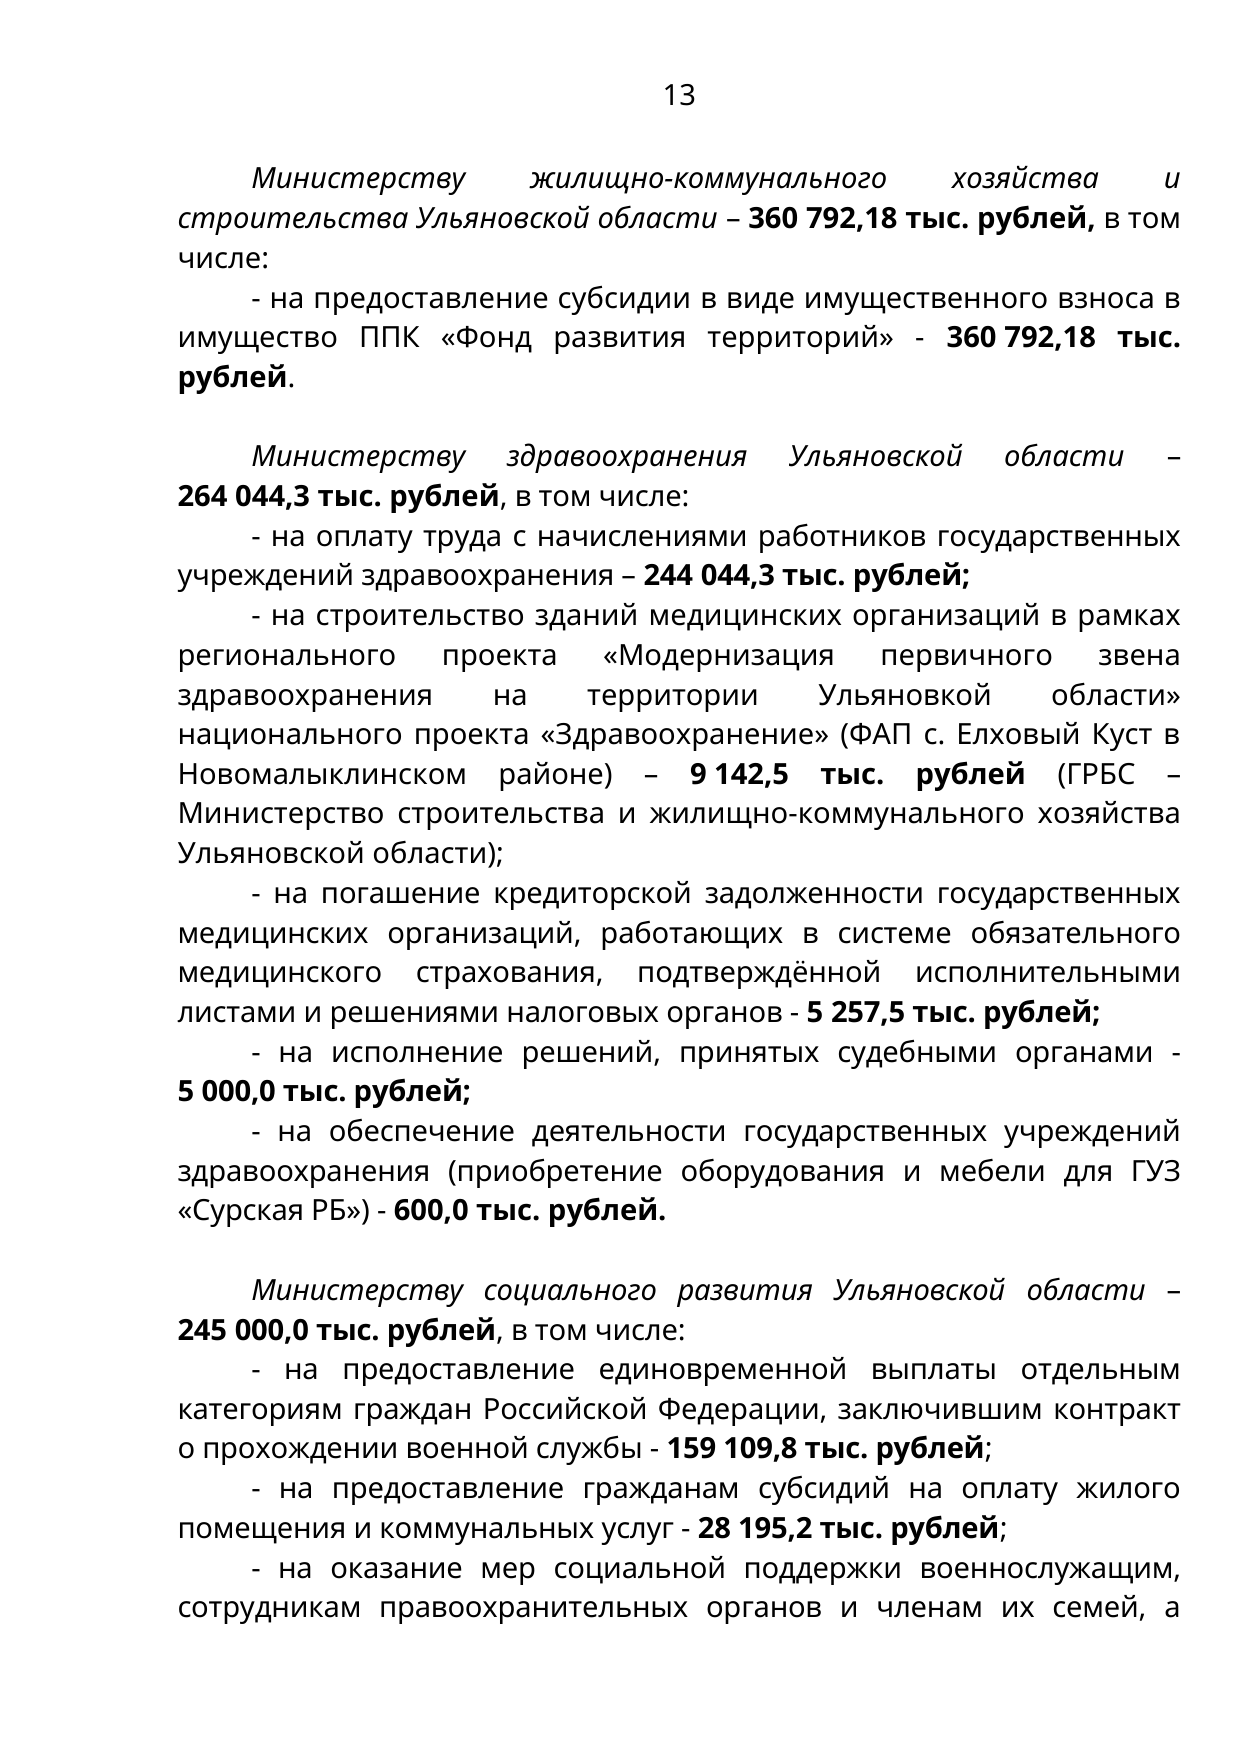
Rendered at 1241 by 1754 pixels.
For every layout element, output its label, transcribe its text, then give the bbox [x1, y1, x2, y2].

text - на исполнение решений, принятых судебными органами - 5 000,0 тыс. рублей; [177, 1031, 1181, 1110]
text Министерству здравоохранения Ульяновской области – 264 044,3 тыс. рублей, в том числе: [177, 436, 1181, 515]
text Министерству социального развития Ульяновской области – 245 000,0 тыс. рублей, в том числе: [177, 1269, 1181, 1348]
text - на предоставление единовременной выплаты отдельным категориям граждан Российской Федерации, заключившим контракт о прохождении военной службы - 159 109,8 тыс. рублей; [177, 1348, 1181, 1467]
text - на оплату труда с начислениями работников государственных учреждений здравоохранения – 244 044,3 тыс. рублей; [177, 515, 1181, 594]
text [177, 1547, 1181, 1626]
text Министерству жилищно-коммунального хозяйства и строительства Ульяновской области – 360 792,18 тыс. рублей, в том числе: [177, 158, 1181, 277]
text - на предоставление гражданам субсидий на оплату жилого помещения и коммунальных услуг - 28 195,2 тыс. рублей; [177, 1467, 1181, 1547]
text - на строительство зданий медицинских организаций в рамках регионального проекта «Модернизация первичного звена здравоохранения на территории Ульяновкой области» национального проекта «Здравоохранение» (ФАП с. Елховый Куст в Новомалыклинском районе) – 9 142,5 тыс. рублей (ГРБС – Министерство строительства и жилищно-коммунального хозяйства Ульяновской области); [177, 594, 1181, 872]
text - на обеспечение деятельности государственных учреждений здравоохранения (приобретение оборудования и мебели для ГУЗ «Сурская РБ») - 600,0 тыс. рублей. [177, 1110, 1181, 1229]
text - на предоставление субсидии в виде имущественного взноса в имущество ППК «Фонд развития территорий» - 360 792,18 тыс. рублей. [177, 277, 1181, 396]
text - на погашение кредиторской задолженности государственных медицинских организаций, работающих в системе обязательного медицинского страхования, подтверждённой исполнительными листами и решениями налоговых органов - 5 257,5 тыс. рублей; [177, 872, 1181, 1031]
